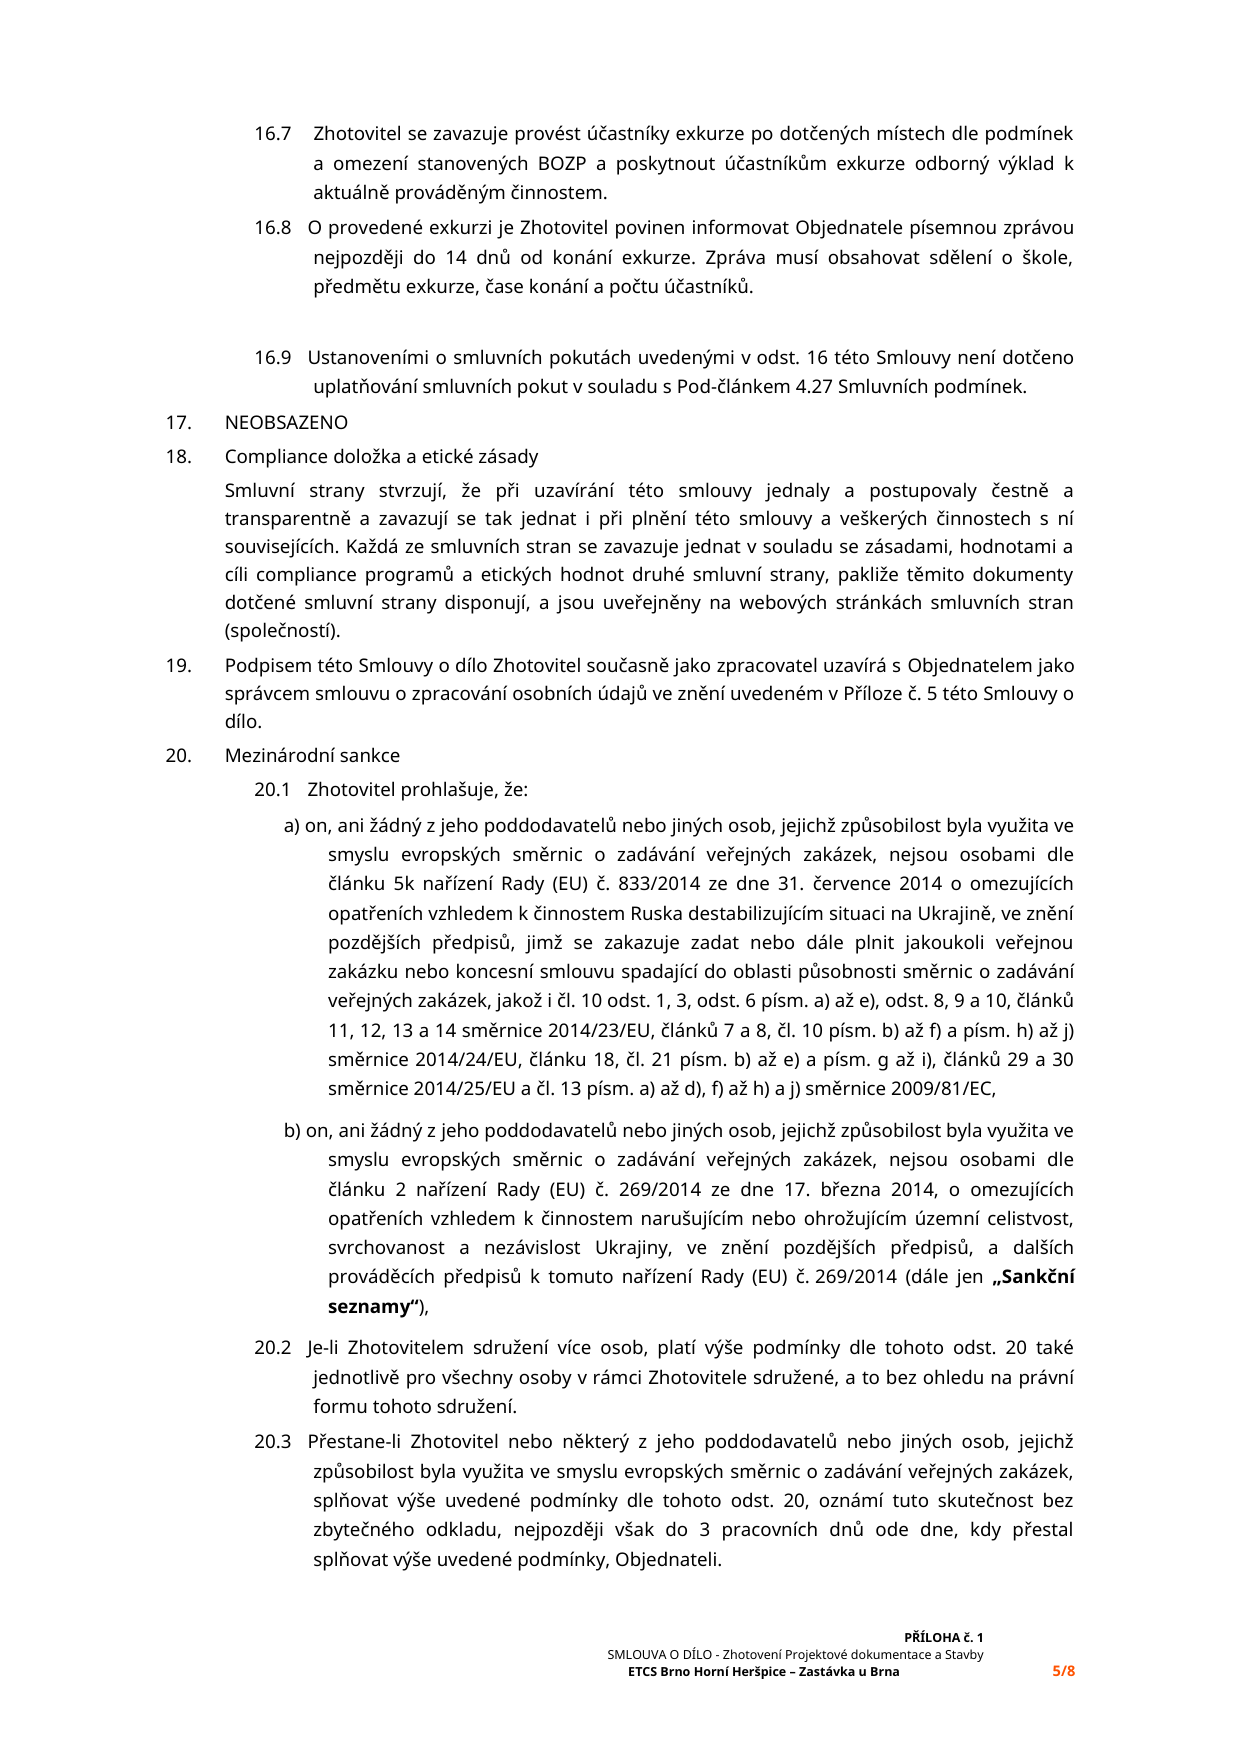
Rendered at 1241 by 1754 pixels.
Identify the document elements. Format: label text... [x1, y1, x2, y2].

list Zhotovitel se zavazuje provést účastníky exkurze po dotčených místech dle podmínek a omezení stanovených BOZP a poskytnout účastníkům exkurze odborný výklad k aktuálně prováděným činnostem. [254, 121, 1075, 205]
list NEOBSAZENO [165, 409, 1075, 434]
list O provedené exkurzi je Zhotovitel povinen informovat Objednatele písemnou zprávou nejpozději do 14 dnů od konání exkurze. Zpráva musí obsahovat sdělení o škole, předmětu exkurze, čase konání a počtu účastníků. [254, 215, 1075, 299]
list a) on, ani žádný z jeho poddodavatelů nebo jiných osob, jejichž způsobilost byla využita ve smyslu evropských směrnic o zadávání veřejných zakázek, nejsou osobami dle článku 5k nařízení Rady (EU) č. 833/2014 ze dne 31. července 2014 o omezujících opatřeních vzhledem k činnostem Ruska destabilizujícím situaci na Ukrajině, ve znění pozdějších předpisů, jimž se zakazuje zadat nebo dále plnit jakoukoli veřejnou zakázku nebo koncesní smlouvu spadající do oblasti působnosti směrnic o zadávání veřejných zakázek, jakož i čl. 10 odst. 1, 3, odst. 6 písm. a) až e), odst. 8, 9 a 10, článků 11, 12, 13 a 14 směrnice 2014/23/EU, článků 7 a 8, čl. 10 písm. b) až f) a písm. h) až j) směrnice 2014/24/EU, článku 18, čl. 21 písm. b) až e) a písm. g až i), článků 29 a 30 směrnice 2014/25/EU a čl. 13 písm. a) až d), f) až h) a j) směrnice 2009/81/EC, [283, 812, 1075, 1101]
list Smluvní strany stvrzují, že při uzavírání této smlouvy jednaly a postupovaly čestně a transparentně a zavazují se tak jednat i při plnění této smlouvy a veškerých činnostech s ní souvisejících. Každá ze smluvních stran se zavazuje jednat v souladu se zásadami, hodnotami a cíli compliance programů a etických hodnot druhé smluvní strany, pakliže těmito dokumenty dotčené smluvní strany disponují, a jsou uveřejněny na webových stránkách smluvních stran (společností). [224, 478, 1075, 643]
text b) on, ani žádný z jeho poddodavatelů nebo jiných osob, jejichž způsobilost byla využita ve smyslu evropských směrnic o zadávání veřejných zakázek, nejsou osobami dle článku 2 nařízení Rady (EU) č. 269/2014 ze dne 17. března 2014, o omezujících opatřeních vzhledem k činnostem narušujícím nebo ohrožujícím územní celistvost, svrchovanost a nezávislost Ukrajiny, ve znění pozdějších předpisů, a dalších prováděcích předpisů k tomuto nařízení Rady (EU) č. 269/2014 (dále jen „Sankční seznamy“), [283, 1117, 1075, 1318]
list Mezinárodní sankce [165, 742, 1075, 768]
list Ustanoveními o smluvních pokutách uvedenými v odst. 16 této Smlouvy není dotčeno uplatňování smluvních pokut v souladu s Pod-článkem 4.27 Smluvních podmínek. [254, 344, 1075, 399]
list Podpisem této Smlouvy o dílo Zhotovitel současně jako zpracovatel uzavírá s Objednatelem jako správcem smlouvu o zpracování osobních údajů ve znění uvedeném v Příloze č. 5 této Smlouvy o dílo. [165, 652, 1075, 733]
list Přestane-li Zhotovitel nebo některý z jeho poddodavatelů nebo jiných osob, jejichž způsobilost byla využita ve smyslu evropských směrnic o zadávání veřejných zakázek, splňovat výše uvedené podmínky dle tohoto odst. 20, oznámí tuto skutečnost bez zbytečného odkladu, nejpozději však do 3 pracovních dnů ode dne, kdy přestal splňovat výše uvedené podmínky, Objednateli. [254, 1429, 1075, 1571]
list Je-li Zhotovitelem sdružení více osob, platí výše podmínky dle tohoto odst. 20 také jednotlivě pro všechny osoby v rámci Zhotovitele sdružené, a to bez ohledu na právní formu tohoto sdružení. [254, 1335, 1075, 1419]
list Zhotovitel prohlašuje, že: [254, 777, 1075, 802]
list Compliance doložka a etické zásady [165, 443, 1075, 469]
